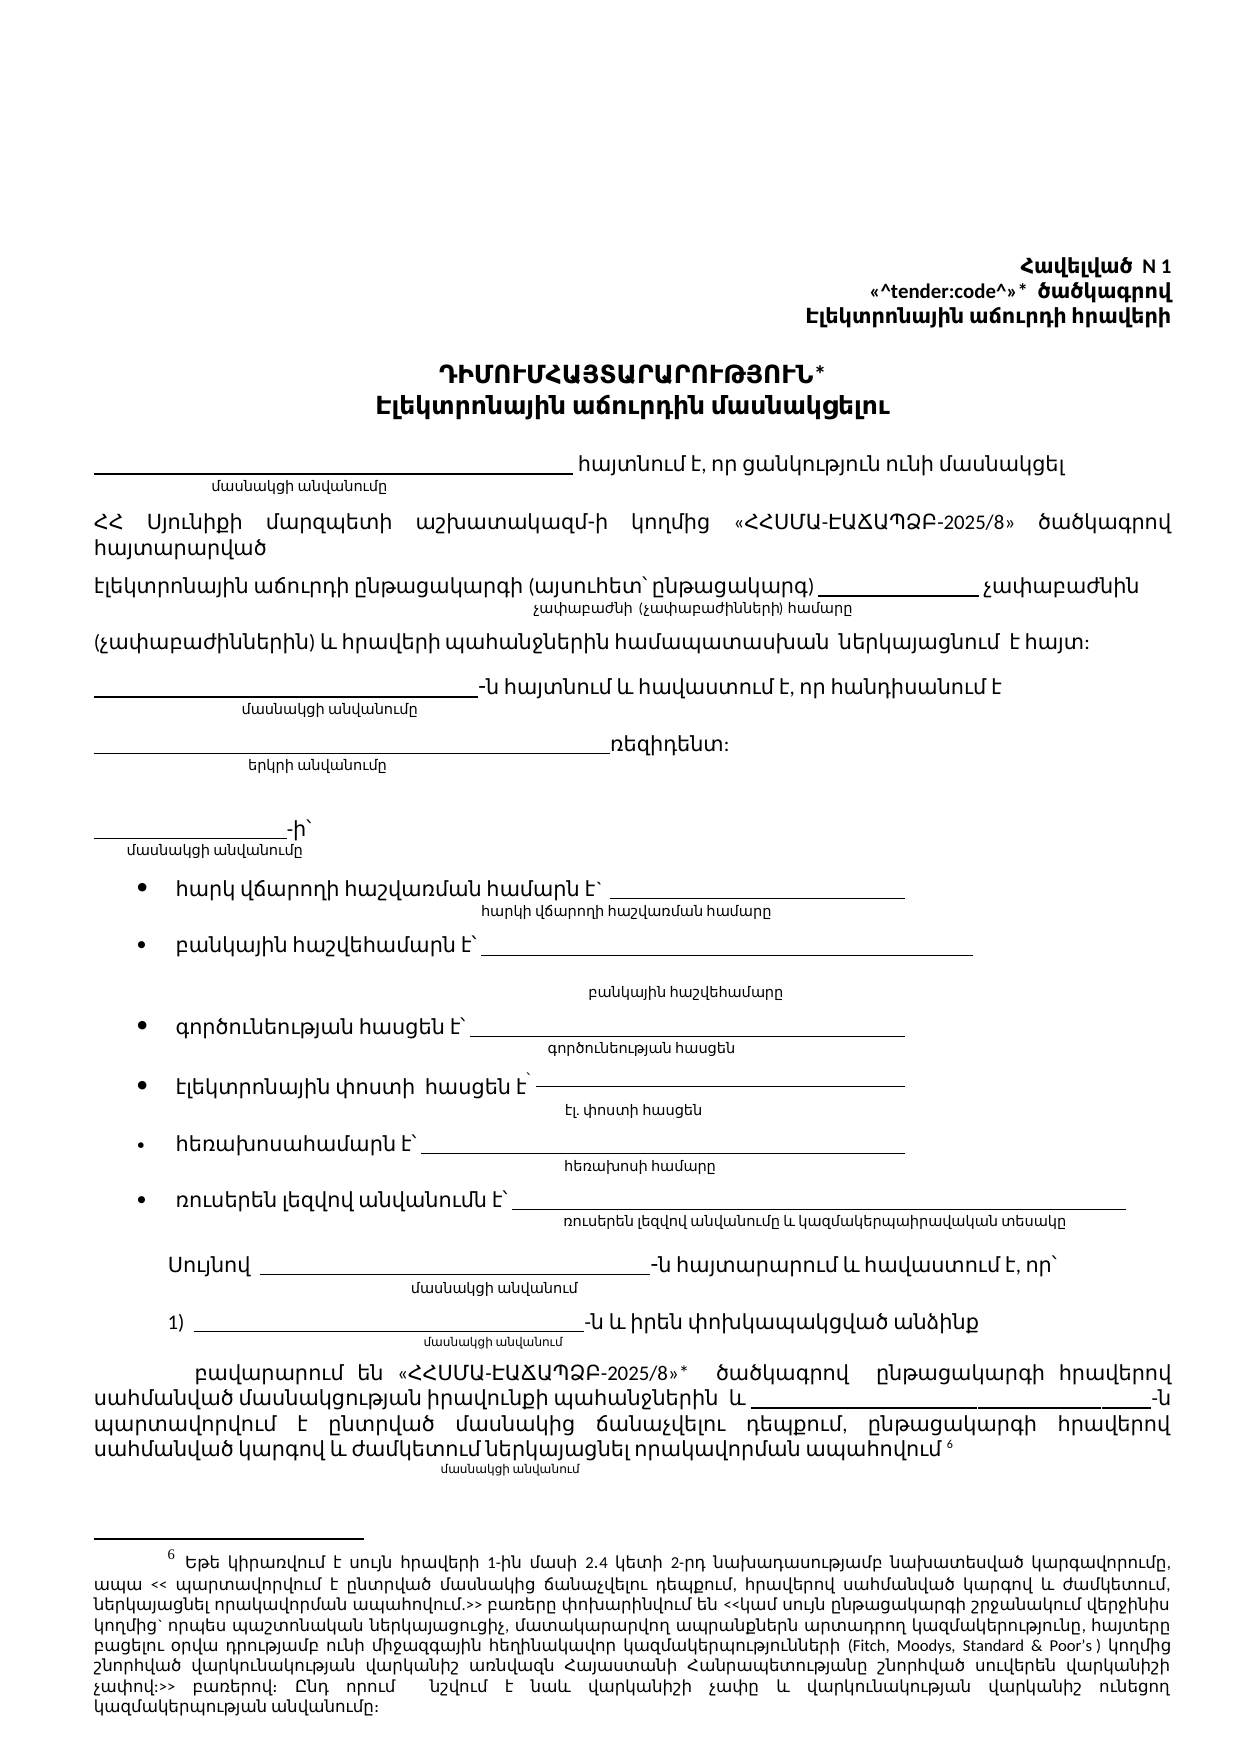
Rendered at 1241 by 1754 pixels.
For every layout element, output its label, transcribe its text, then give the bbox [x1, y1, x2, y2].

text -ն հայտնում և հավաստում է, որ հանդիսանում է [94, 670, 1171, 701]
text մասնակցի անվանում [94, 1335, 1171, 1360]
text էլեկտրոնային աճուրդի ընթացակարգի (այսուհետ՝ ընթացակարգ) չափաբաժնին [94, 573, 1171, 599]
text երկրի անվանումը [94, 756, 1171, 787]
text (չափաբաժիններին) և հրավերի պահանջներին համապատասխան ներկայացնում է հայտ: [94, 629, 1171, 655]
text Սույնով -ն հայտարարում և հավաստում է, որ՝ [94, 1248, 1171, 1279]
text հայտնում է, որ ցանկություն ունի մասնակցել [94, 451, 1171, 477]
text ՀՀ Սյունիքի մարզպետի աշխատակազմ-ի կողմից «ՀՀՍՄԱ-ԷԱՃԱՊՁԲ-2025/8» ծածկագրով հայտարարված [94, 507, 1171, 561]
text 1) -ն և իրեն փոխկապակցված անձինք [94, 1309, 1171, 1335]
text չափաբաժնի (չափաբաժինների) համարը [94, 599, 1171, 629]
list ռուսերեն լեզվով անվանումն է՝ [138, 1187, 1171, 1213]
text գործունեության հասցեն [94, 1040, 1171, 1070]
text բանկային հաշվեհամարը [94, 983, 1171, 1014]
text մասնակցի անվանում [94, 1462, 1171, 1487]
text ռուսերեն լեզվով անվանումը և կազմակերպաիրավական տեսակը [94, 1213, 1171, 1243]
list հեռախոսահամարն է՝ [138, 1131, 1171, 1157]
list գործունեության հասցեն է՝ [138, 1014, 1171, 1040]
text հարկի վճարողի հաշվառման համարը [94, 902, 1171, 933]
list հարկ վճարողի հաշվառման համարն է` [138, 872, 1171, 902]
text ԴԻՄՈՒՄՀԱՅՏԱՐԱՐՈՒԹՅՈՒՆ* [94, 360, 1171, 390]
text մասնակցի անվանումը [94, 841, 1171, 872]
text Հավելված N 1 [94, 253, 1171, 278]
list էլեկտրոնային փոստի հասցեն է՝ [138, 1070, 1171, 1101]
text մասնակցի անվանումը [94, 701, 1171, 731]
text հեռախոսի համարը [462, 1157, 1171, 1187]
text մասնակցի անվանումը [94, 477, 1171, 507]
text մասնակցի անվանում [94, 1279, 1171, 1309]
text էլ. փոստի հասցեն [94, 1101, 1171, 1131]
list բանկային հաշվեհամարն է՝ [138, 933, 1171, 983]
text ռեզիդենտ: [94, 731, 1171, 756]
text -ի՝ [94, 816, 1171, 841]
text «^tender:code^»* ծածկագրով [94, 278, 1171, 304]
text բավարարում են «ՀՀՍՄԱ-ԷԱՃԱՊՁԲ-2025/8»* ծածկագրով ընթացակարգի հրավերով սահմանված մասնակցության իրավունքի պահանջներին և -ն պարտավորվում է ընտրված մասնակից ճանաչվելու դեպքում, ընթացակարգի հրավերով սահմանված կարգով և ժամկետում ներկայացնել որակավորման ապահովում [94, 1360, 1171, 1462]
text Էլեկտրոնային աճուրդի հրավերի [94, 304, 1171, 329]
subtitle Էլեկտրոնային աճուրդին մասնակցելու [94, 390, 1171, 421]
